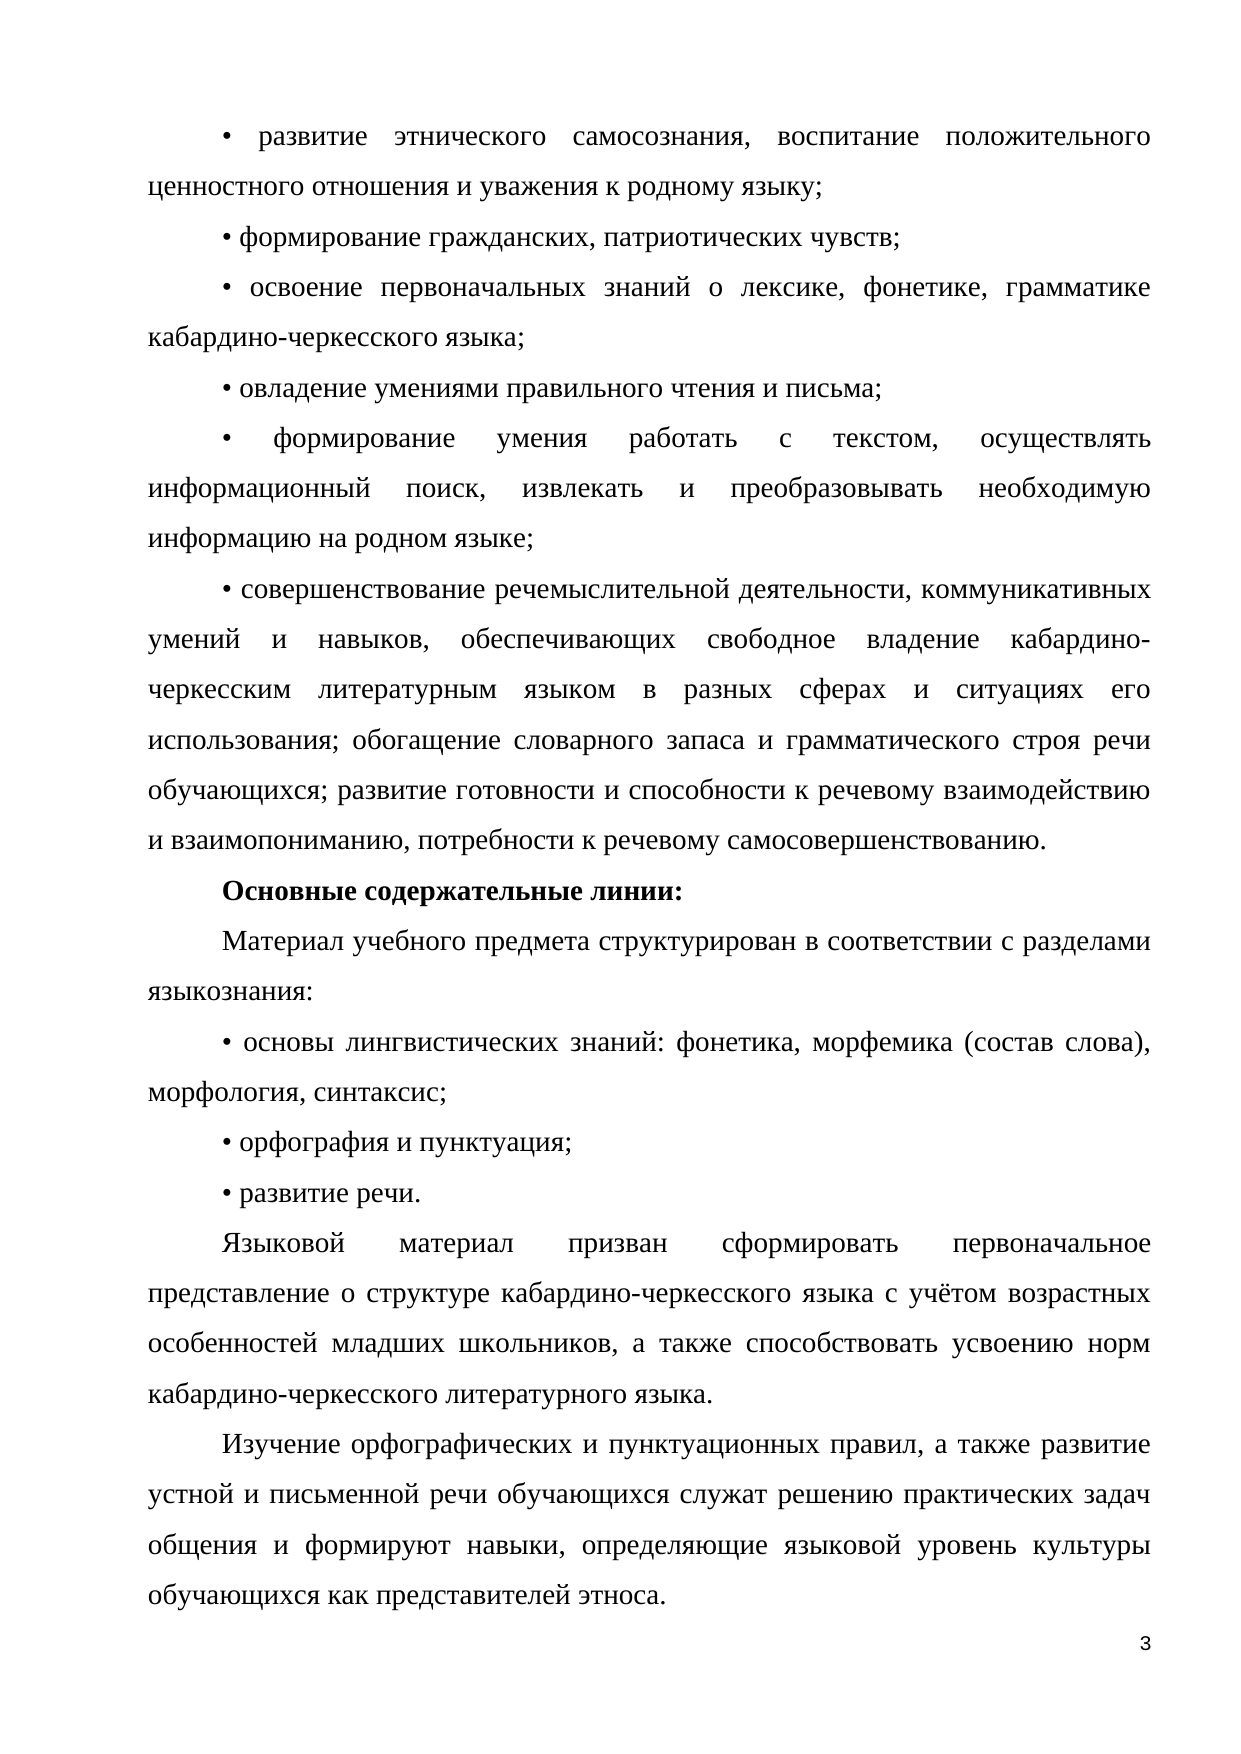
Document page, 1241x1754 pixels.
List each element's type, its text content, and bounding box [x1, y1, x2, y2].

text • совершенствование речемыслительной деятельности, коммуникативных умений и навыков, обеспечивающих свободное владение кабардино-черкесским литературным языком в разных сферах и ситуациях его использования; обогащение словарного запаса и грамматического строя речи обучающихся; развитие готовности и способности к речевому взаимодействию и взаимопониманию, потребности к речевому самосовершенствованию. [148, 571, 1152, 856]
text Основные содержательные линии: [148, 873, 1152, 906]
text • формирование гражданских, патриотических чувств; [148, 219, 1152, 252]
text Материал учебного предмета структурирован в соответствии с разделами языкознания: [148, 923, 1152, 1007]
text Изучение орфографических и пунктуационных правил, а также развитие устной и письменной речи обучающихся служат решению практических задач общения и формируют навыки, определяющие языковой уровень культуры обучающихся как представителей этноса. [148, 1426, 1152, 1611]
text • овладение умениями правильного чтения и письма; [148, 370, 1152, 403]
text • основы лингвистических знаний: фонетика, морфемика (состав слова), морфология, синтаксис; [148, 1024, 1152, 1108]
text • развитие этнического самосознания, воспитание положительного ценностного отношения и уважения к родному языку; [148, 118, 1152, 202]
text • формирование умения работать с текстом, осуществлять информационный поиск, извлекать и преобразовывать необходимую информацию на родном языке; [148, 420, 1152, 554]
text • освоение первоначальных знаний о лексике, фонетике, грамматике кабардино-черкесского языка; [148, 269, 1152, 353]
text Языковой материал призван сформировать первоначальное представление о структуре кабардино-черкесского языка с учётом возрастных особенностей младших школьников, а также способствовать усвоению норм кабардино-черкесского литературного языка. [148, 1225, 1152, 1409]
text • развитие речи. [148, 1175, 1152, 1208]
text • орфография и пунктуация; [148, 1124, 1152, 1158]
